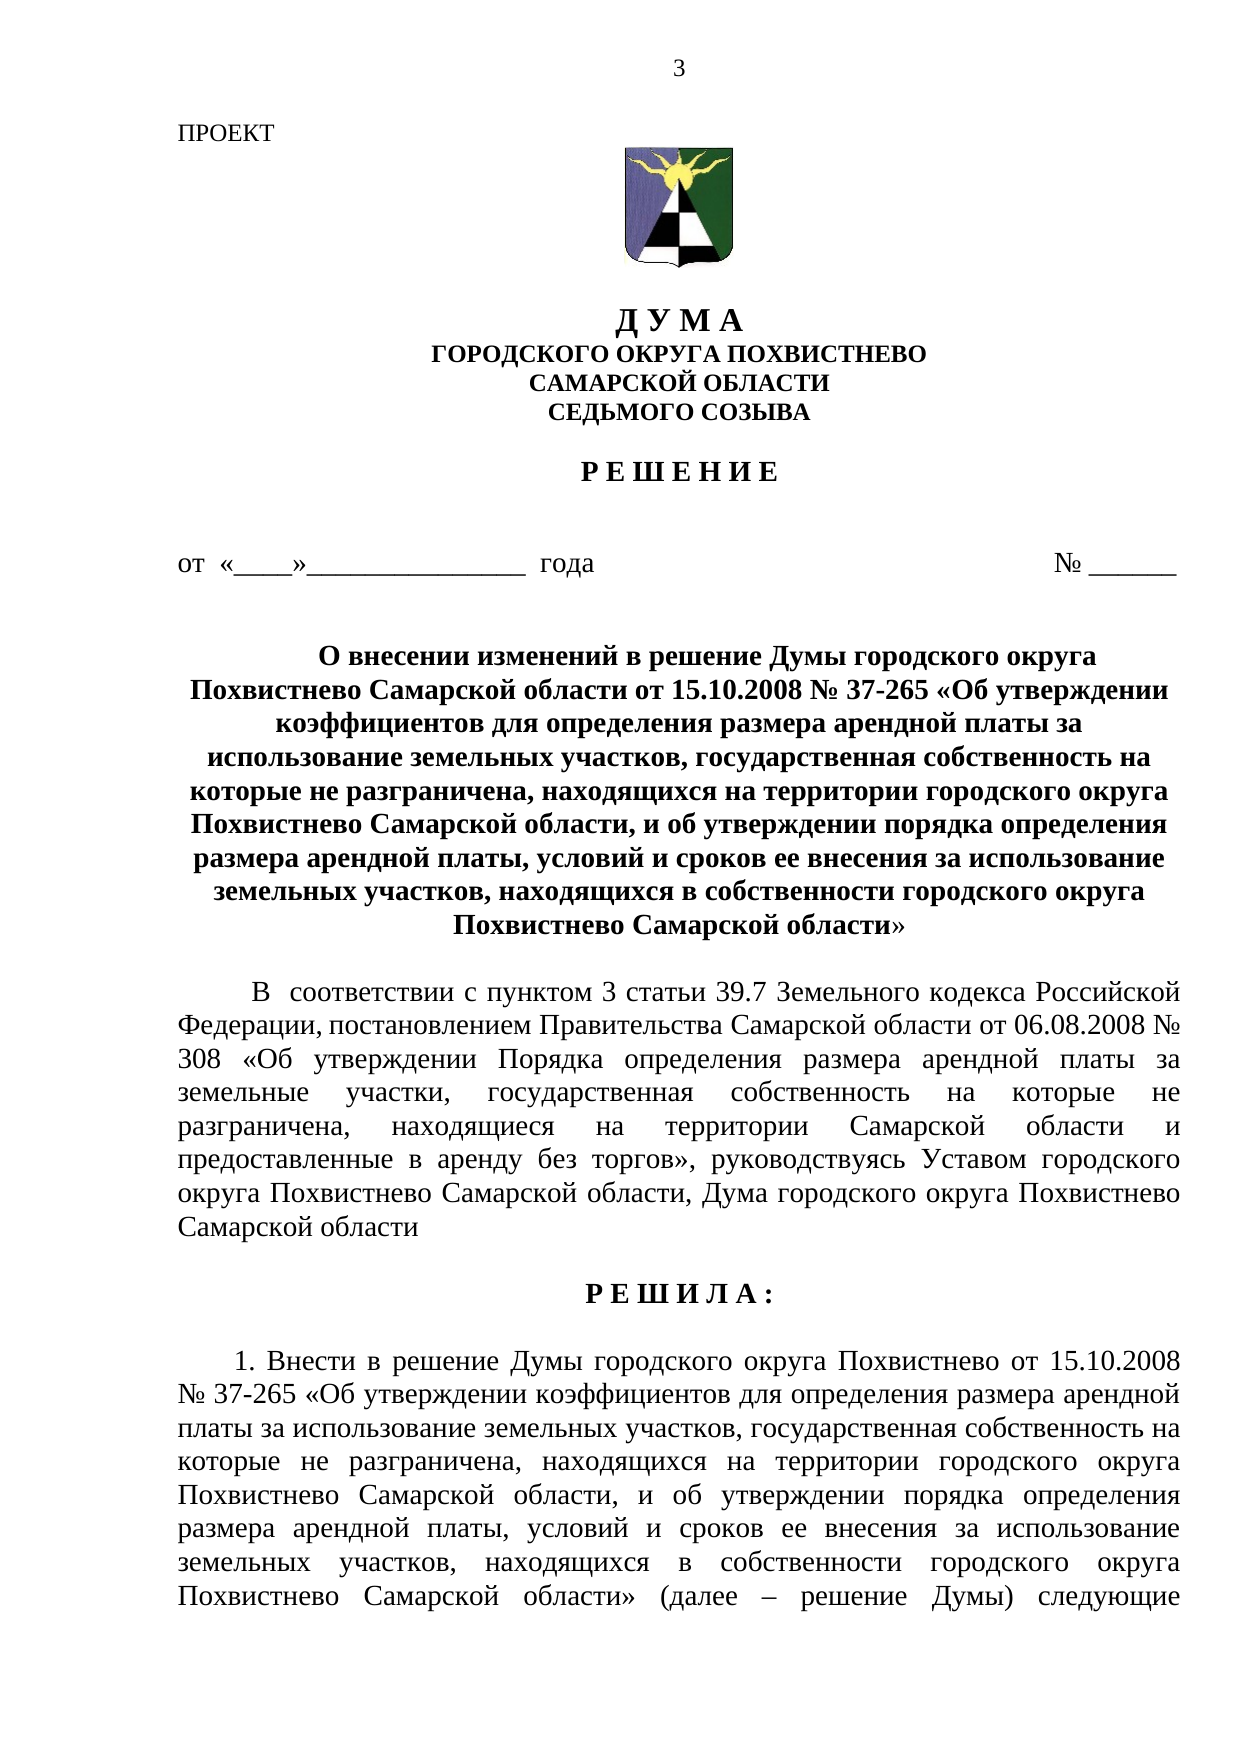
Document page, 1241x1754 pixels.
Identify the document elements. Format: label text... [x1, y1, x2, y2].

text ПРОЕКТ [177, 118, 1181, 147]
text СЕДЬМОГО СОЗЫВА [177, 397, 1181, 425]
picture [624, 146, 734, 268]
text ГОРОДСКОГО ОКРУГА ПОХВИСТНЕВО [177, 339, 1181, 368]
text от «____»_______________ года № ______ [177, 545, 1181, 579]
text САМАРСКОЙ ОБЛАСТИ [177, 368, 1181, 397]
text В соответствии с пунктом 3 статьи 39.7 Земельного кодекса Российской Федерации, постановлением Правительства Самарской области от 06.08.2008 № 308 «Об утверждении Порядка определения размера арендной платы за земельные участки, государственная собственность на которые не разграничена, находящиеся на территории Самарской области и предоставленные в аренду без торгов», руководствуясь Уставом городского округа Похвистнево Самарской области, Дума городского округа Похвистнево Самарской области [177, 974, 1181, 1242]
text Д У М А [177, 301, 1181, 339]
text Р Е Ш И Л А : [177, 1276, 1181, 1309]
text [177, 1343, 1181, 1611]
text Р Е Ш Е Н И Е [177, 454, 1181, 488]
text О внесении изменений в решение Думы городского округа Похвистнево Самарской области от 15.10.2008 № 37-265 «Об утверждении коэффициентов для определения размера арендной платы за использование земельных участков, государственная собственность на которые не разграничена, находящихся на территории городского округа Похвистнево Самарской области, и об утверждении порядка определения размера арендной платы, условий и сроков ее внесения за использование земельных участков, находящихся в собственности городского округа Похвистнево Самарской области» [177, 638, 1181, 940]
